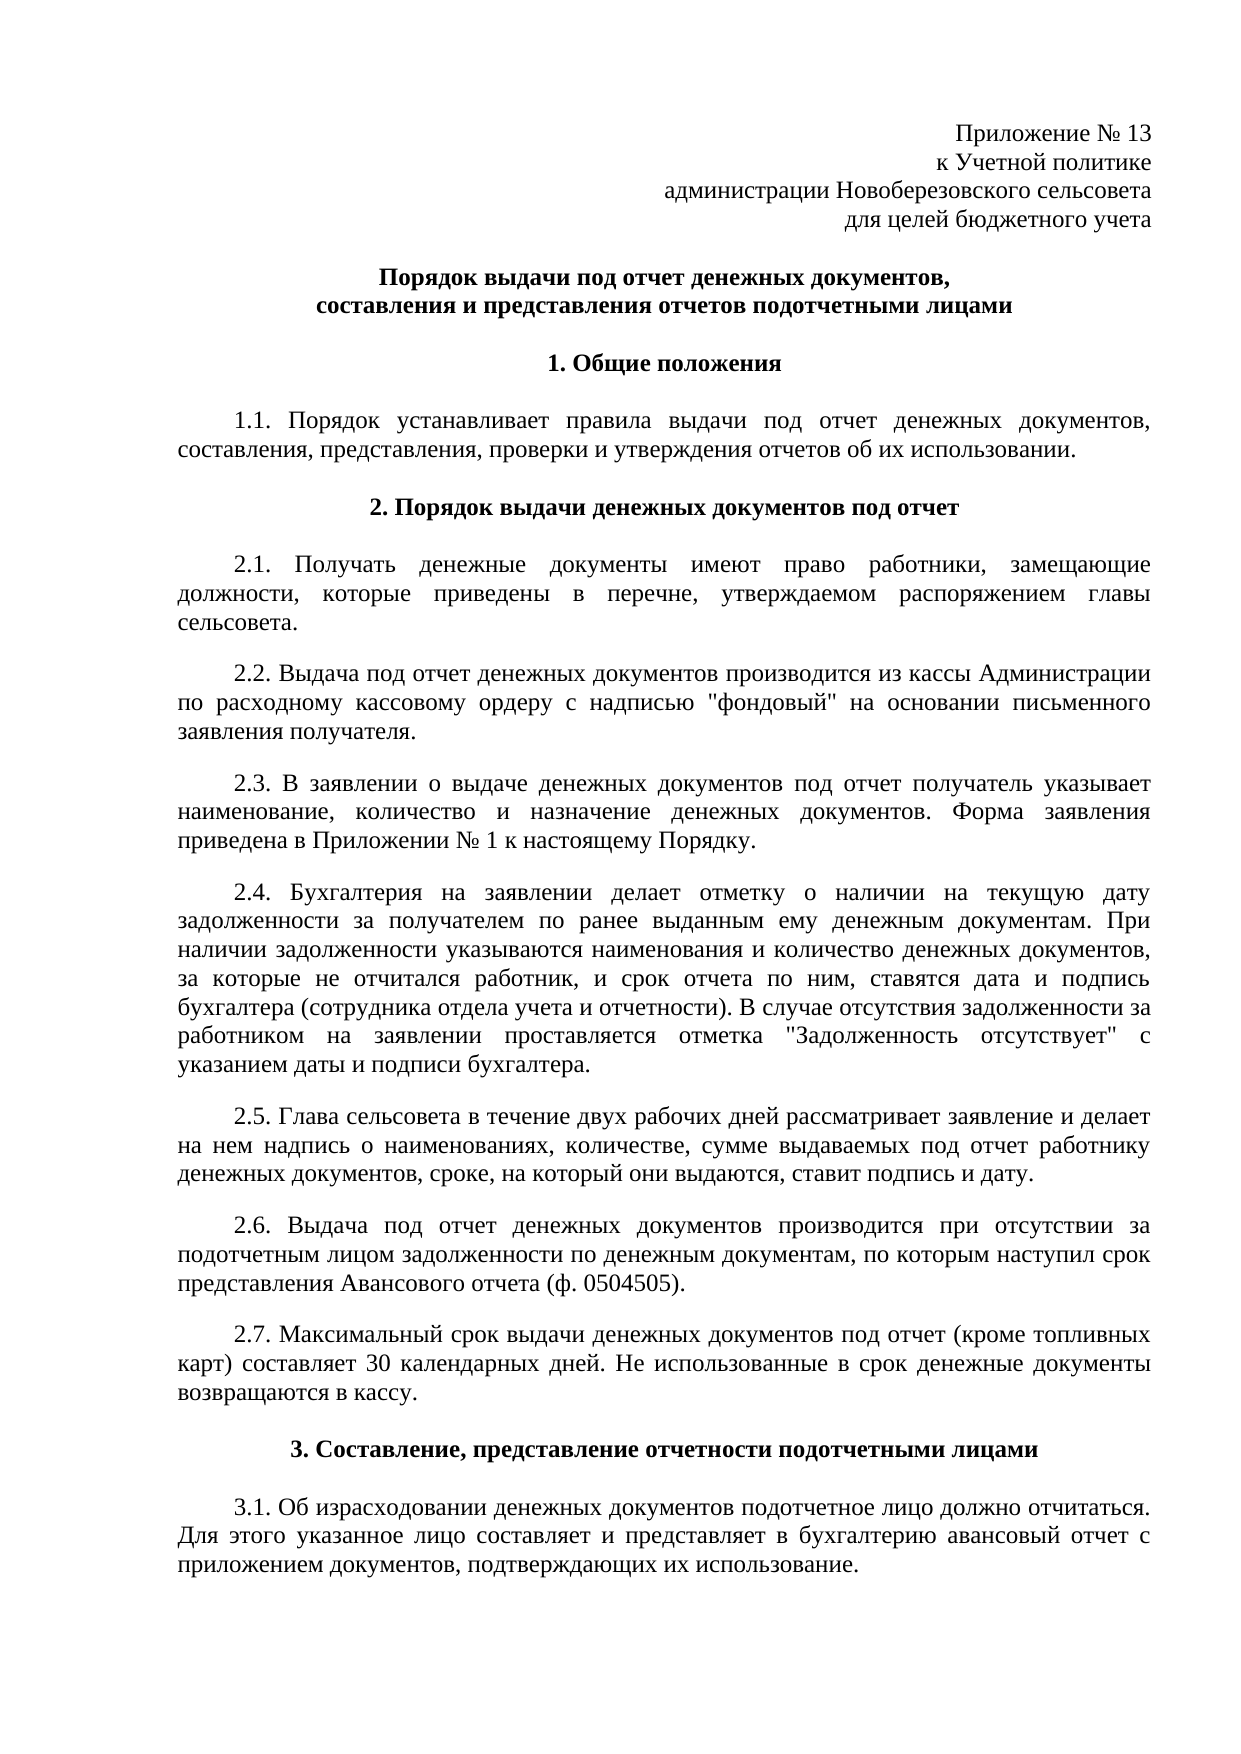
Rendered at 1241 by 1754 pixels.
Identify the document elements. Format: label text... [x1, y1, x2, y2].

text 2.6. Выдача под отчет денежных документов производится при отсутствии за подотчетным лицом задолженности по денежным документам, по которым наступил срок представления Авансового отчета (ф. 0504505). [177, 1210, 1152, 1296]
text 2.2. Выдача под отчет денежных документов производится из кассы Администрации по расходному кассовому ордеру с надписью "фондовый" на основании письменного заявления получателя. [177, 658, 1152, 745]
text к Учетной политике [177, 147, 1152, 176]
text Порядок выдачи под отчет денежных документов, [177, 262, 1152, 291]
text составления и представления отчетов подотчетными лицами [177, 291, 1152, 319]
text Приложение № 13 [177, 118, 1152, 147]
text для целей бюджетного учета [177, 204, 1152, 233]
text 2.5. Глава сельсовета в течение двух рабочих дней рассматривает заявление и делает на нем надпись о наименованиях, количестве, сумме выдаваемых под отчет работнику денежных документов, сроке, на который они выдаются, ставит подпись и дату. [177, 1101, 1152, 1187]
text 1. Общие положения [177, 348, 1152, 377]
text 1.1. Порядок устанавливает правила выдачи под отчет денежных документов, составления, представления, проверки и утверждения отчетов об их использовании. [177, 406, 1152, 463]
text 3.1. Об израсходовании денежных документов подотчетное лицо должно отчитаться. Для этого указанное лицо составляет и представляет в бухгалтерию авансовый отчет с приложением документов, подтверждающих их использование. [177, 1492, 1152, 1578]
text 2. Порядок выдачи денежных документов под отчет [177, 492, 1152, 521]
text 2.3. В заявлении о выдаче денежных документов под отчет получатель указывает наименование, количество и назначение денежных документов. Форма заявления приведена в Приложении № 1 к настоящему Порядку. [177, 768, 1152, 854]
text 2.7. Максимальный срок выдачи денежных документов под отчет (кроме топливных карт) составляет 30 календарных дней. Не использованные в срок денежные документы возвращаются в кассу. [177, 1319, 1152, 1406]
text 3. Составление, представление отчетности подотчетными лицами [177, 1434, 1152, 1463]
text администрации Новоберезовского сельсовета [177, 176, 1152, 204]
text 2.4. Бухгалтерия на заявлении делает отметку о наличии на текущую дату задолженности за получателем по ранее выданным ему денежным документам. При наличии задолженности указываются наименования и количество денежных документов, за которые не отчитался работник, и срок отчета по ним, ставятся дата и подпись бухгалтера (сотрудника отдела учета и отчетности). В случае отсутствия задолженности за работником на заявлении проставляется отметка "Задолженность отсутствует" с указанием даты и подписи бухгалтера. [177, 877, 1152, 1078]
text 2.1. Получать денежные документы имеют право работники, замещающие должности, которые приведены в перечне, утверждаемом распоряжением главы сельсовета. [177, 549, 1152, 636]
